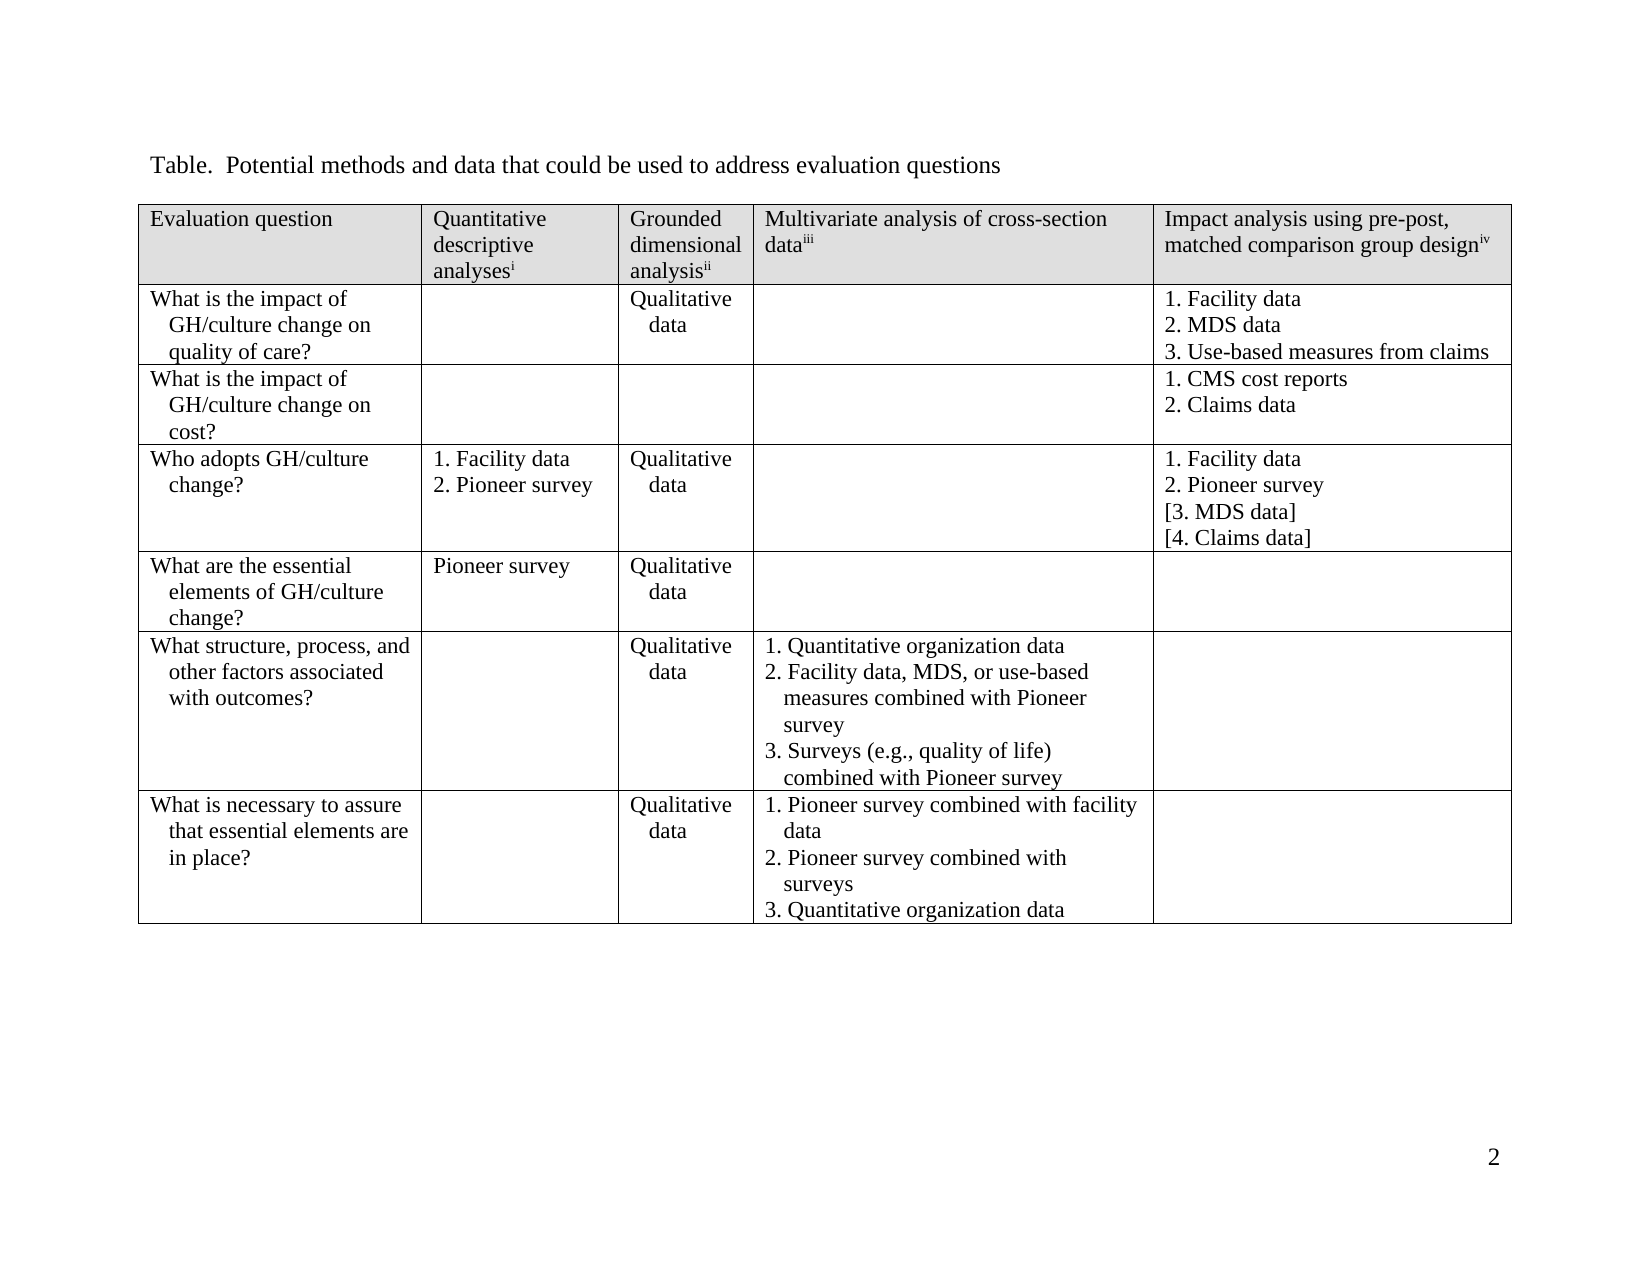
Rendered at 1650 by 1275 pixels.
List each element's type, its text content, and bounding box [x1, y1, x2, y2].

table_cell Who adopts GH/culture change? [139, 445, 421, 551]
table_header Grounded dimensional analysis [619, 205, 753, 284]
table_cell What is the impact of GH/culture change on cost? [139, 365, 421, 444]
table_cell [754, 445, 1153, 551]
table_cell [1154, 632, 1511, 790]
table_cell What structure, process, and other factors associated with outcomes? [139, 632, 421, 790]
table_header Evaluation question [139, 205, 421, 284]
table_cell [1154, 552, 1511, 631]
table_cell What is necessary to assure that essential elements are in place? [139, 791, 421, 923]
table_cell What is the impact of GH/culture change on quality of care? [139, 285, 421, 364]
table_cell 1. Pioneer survey combined with facility data 2. Pioneer survey combined with surveys 3. Quantitative organization data [754, 791, 1153, 923]
table_cell [422, 365, 618, 444]
table_cell 1. Facility data 2. Pioneer survey [422, 445, 618, 551]
table_cell What are the essential elements of GH/culture change? [139, 552, 421, 631]
table_cell [422, 791, 618, 923]
table_cell 1. CMS cost reports 2. Claims data [1154, 365, 1511, 444]
table_cell Qualitative data [619, 285, 753, 364]
table_cell Qualitative data [619, 791, 753, 923]
table_cell 1. Quantitative organization data 2. Facility data, MDS, or use-based measures combined with Pioneer survey 3. Surveys (e.g., quality of life) combined with Pioneer survey [754, 632, 1153, 790]
table_cell [619, 365, 753, 444]
table_cell Qualitative data [619, 552, 753, 631]
table_cell [754, 285, 1153, 364]
table_header Multivariate analysis of cross-section data [754, 205, 1153, 284]
table_cell [422, 285, 618, 364]
table_cell [1154, 791, 1511, 923]
table_header Quantitative descriptive analyses [422, 205, 618, 284]
text Table. Potential methods and data that could be used to address evaluation questions [150, 150, 1500, 179]
table_cell [422, 632, 618, 790]
table_cell Qualitative data [619, 632, 753, 790]
table_cell Qualitative data [619, 445, 753, 551]
table_cell 1. Facility data 2. Pioneer survey [3. MDS data] [4. Claims data] [1154, 445, 1511, 551]
table_cell [754, 552, 1153, 631]
table_cell 1. Facility data 2. MDS data 3. Use-based measures from claims [1154, 285, 1511, 364]
table_header Impact analysis using pre-post, matched comparison group design [1154, 205, 1511, 284]
table_cell [754, 365, 1153, 444]
table_cell Pioneer survey [422, 552, 618, 631]
